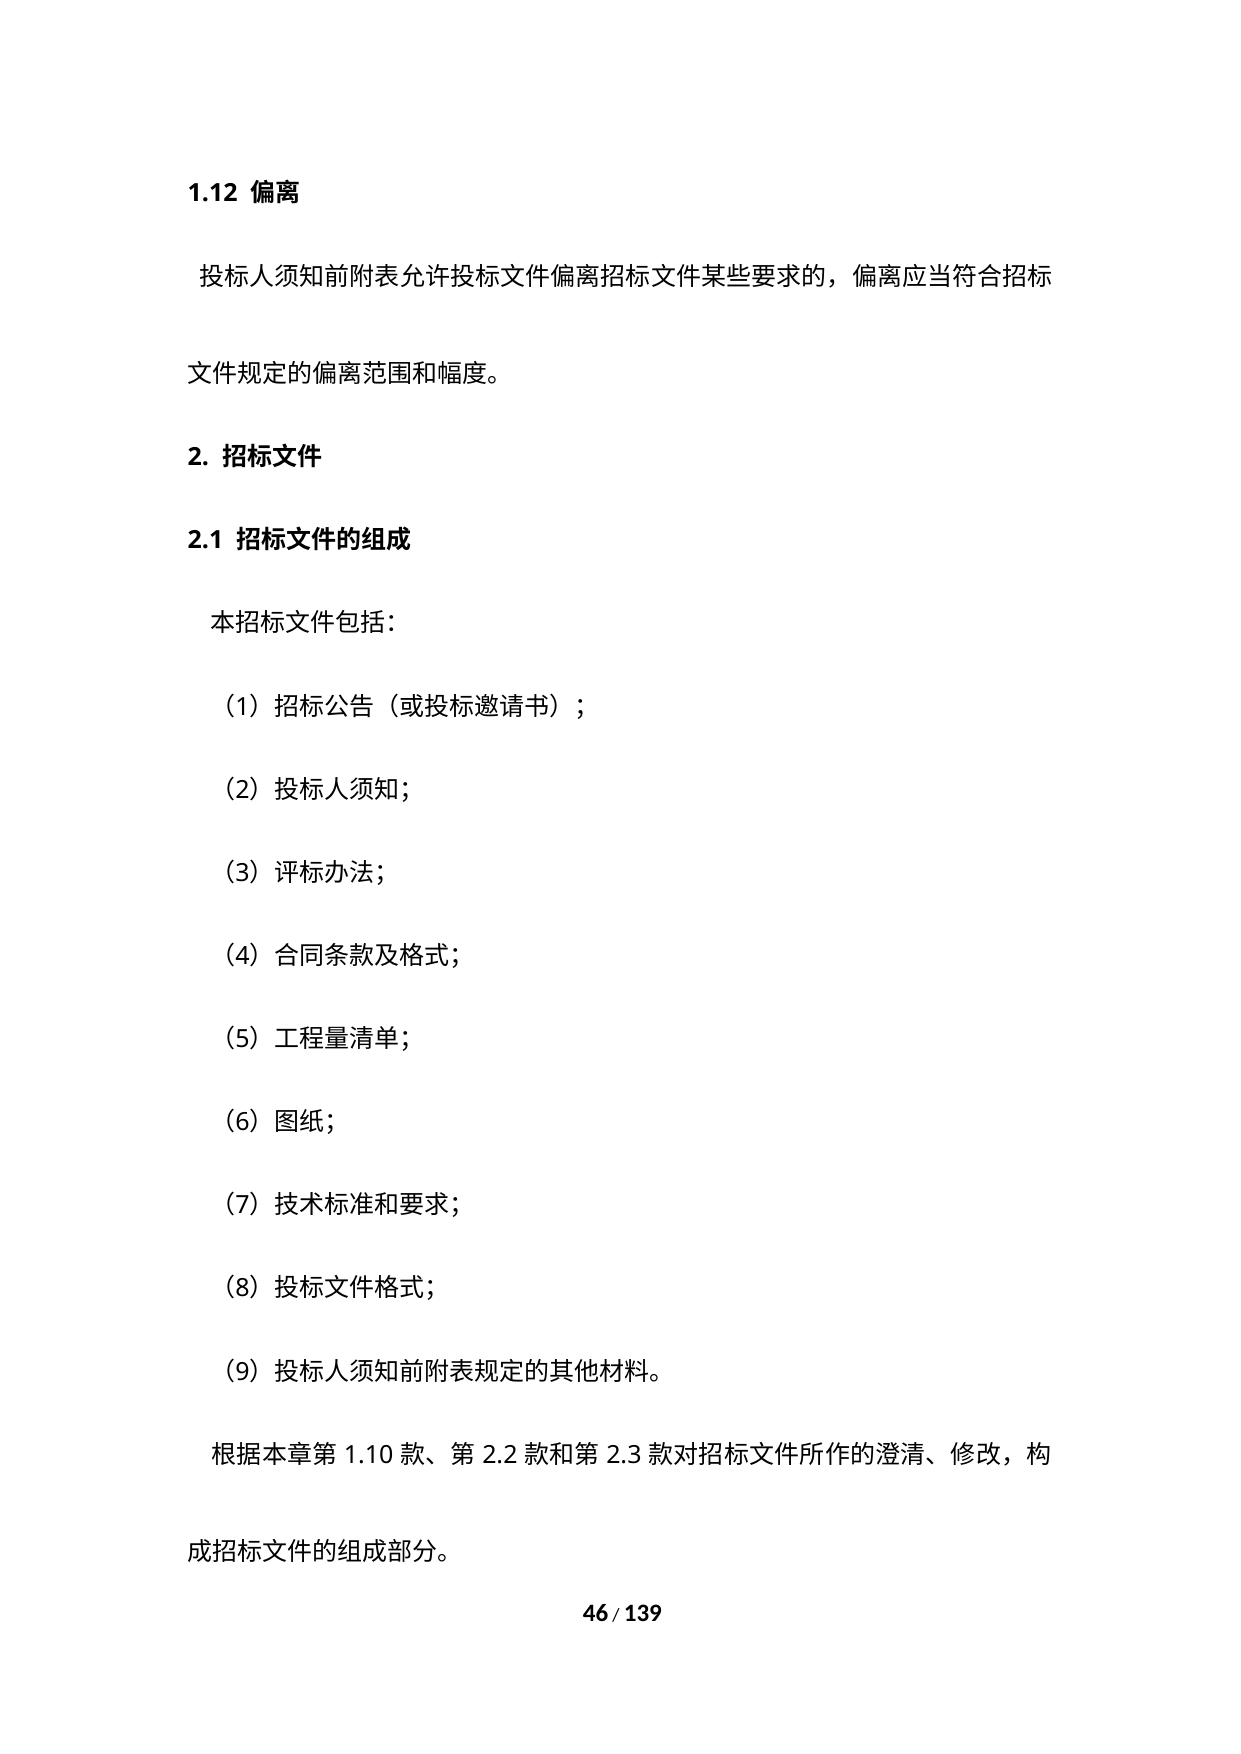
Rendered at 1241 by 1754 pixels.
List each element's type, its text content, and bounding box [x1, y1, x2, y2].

text 本招标文件包括： [187, 588, 1053, 653]
text （1）招标公告（或投标邀请书）； [187, 672, 1053, 737]
text 2.1 招标文件的组成 [187, 505, 1053, 570]
text 根据本章第 1.10 款、第 2.2 款和第 2.3 款对招标文件所作的澄清、修改，构成招标文件的组成部分。 [187, 1420, 1053, 1582]
text （3）评标办法； [187, 838, 1053, 903]
text （9）投标人须知前附表规定的其他材料。 [187, 1337, 1053, 1402]
text 1.12 偏离 [187, 158, 1053, 223]
text （6）图纸； [187, 1087, 1053, 1152]
text （8）投标文件格式； [187, 1253, 1053, 1318]
text （2）投标人须知； [187, 755, 1053, 820]
text （5）工程量清单； [187, 1004, 1053, 1069]
text 2. 招标文件 [187, 422, 1053, 487]
text （7）技术标准和要求； [187, 1170, 1053, 1235]
text （4）合同条款及格式； [187, 921, 1053, 986]
text 投标人须知前附表允许投标文件偏离招标文件某些要求的，偏离应当符合招标文件规定的偏离范围和幅度。 [187, 242, 1053, 404]
